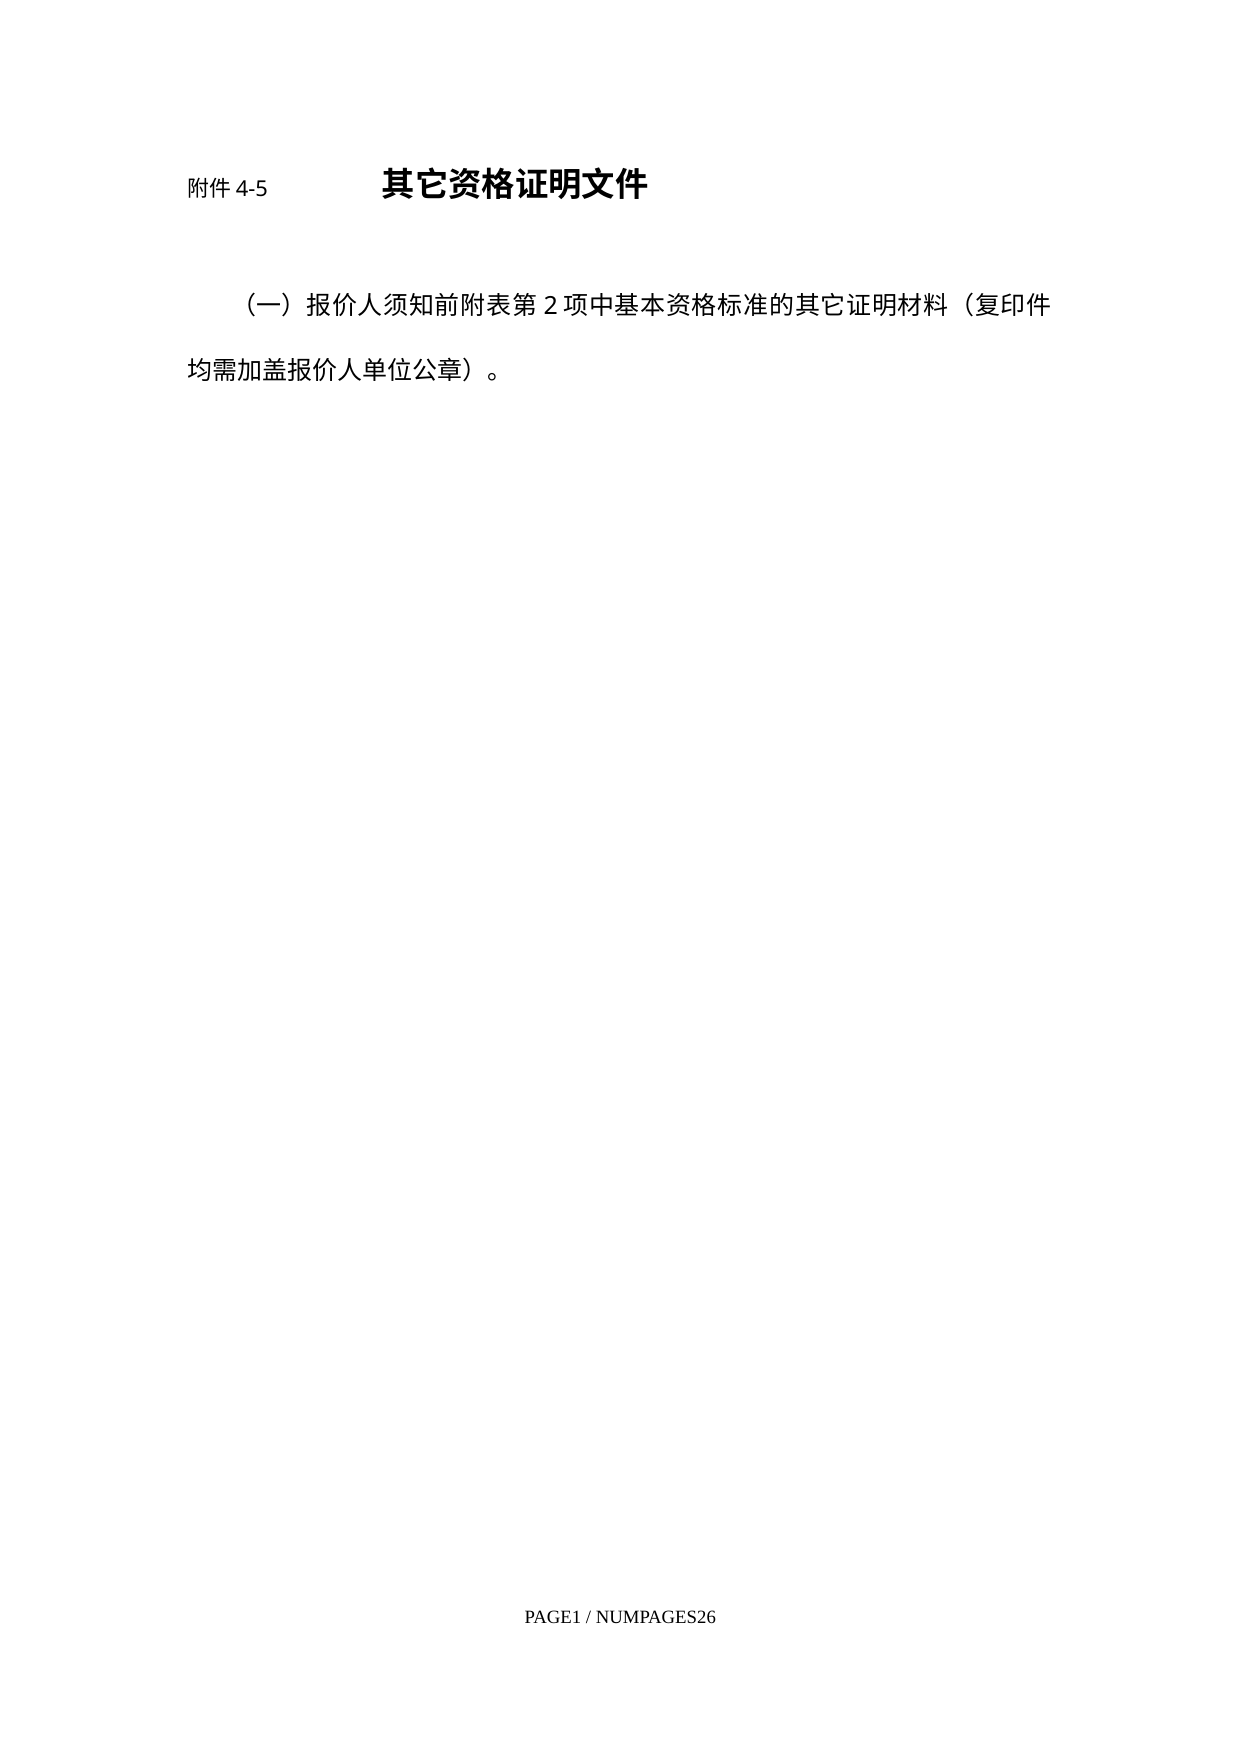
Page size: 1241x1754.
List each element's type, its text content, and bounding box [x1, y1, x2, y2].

list 报价人须知前附表第2项中基本资格标准的其它证明材料（复印件均需加盖报价人单位公章）。 [187, 271, 1053, 401]
text 附件4-5 其它资格证明文件 [187, 160, 1053, 206]
